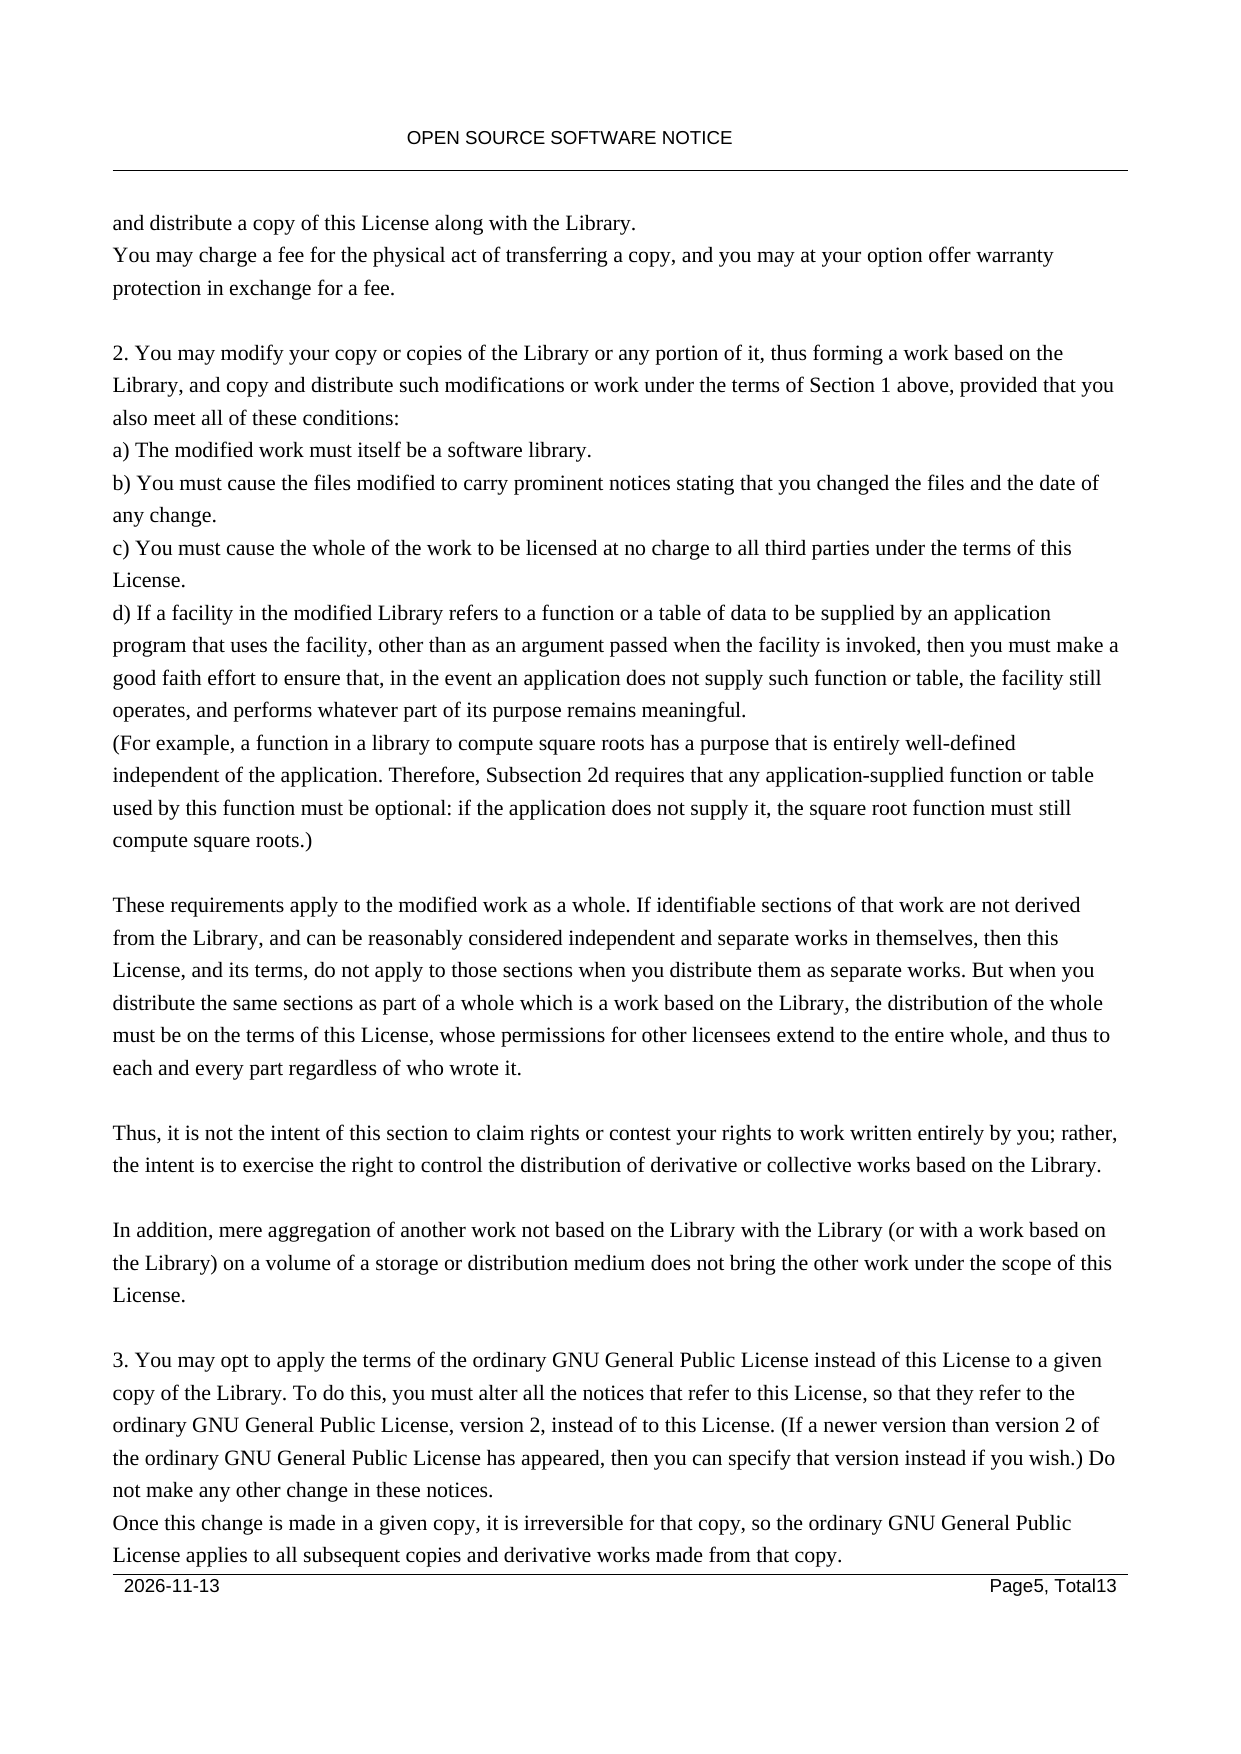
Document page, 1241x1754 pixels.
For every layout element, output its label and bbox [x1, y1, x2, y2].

text [112, 206, 1128, 1571]
